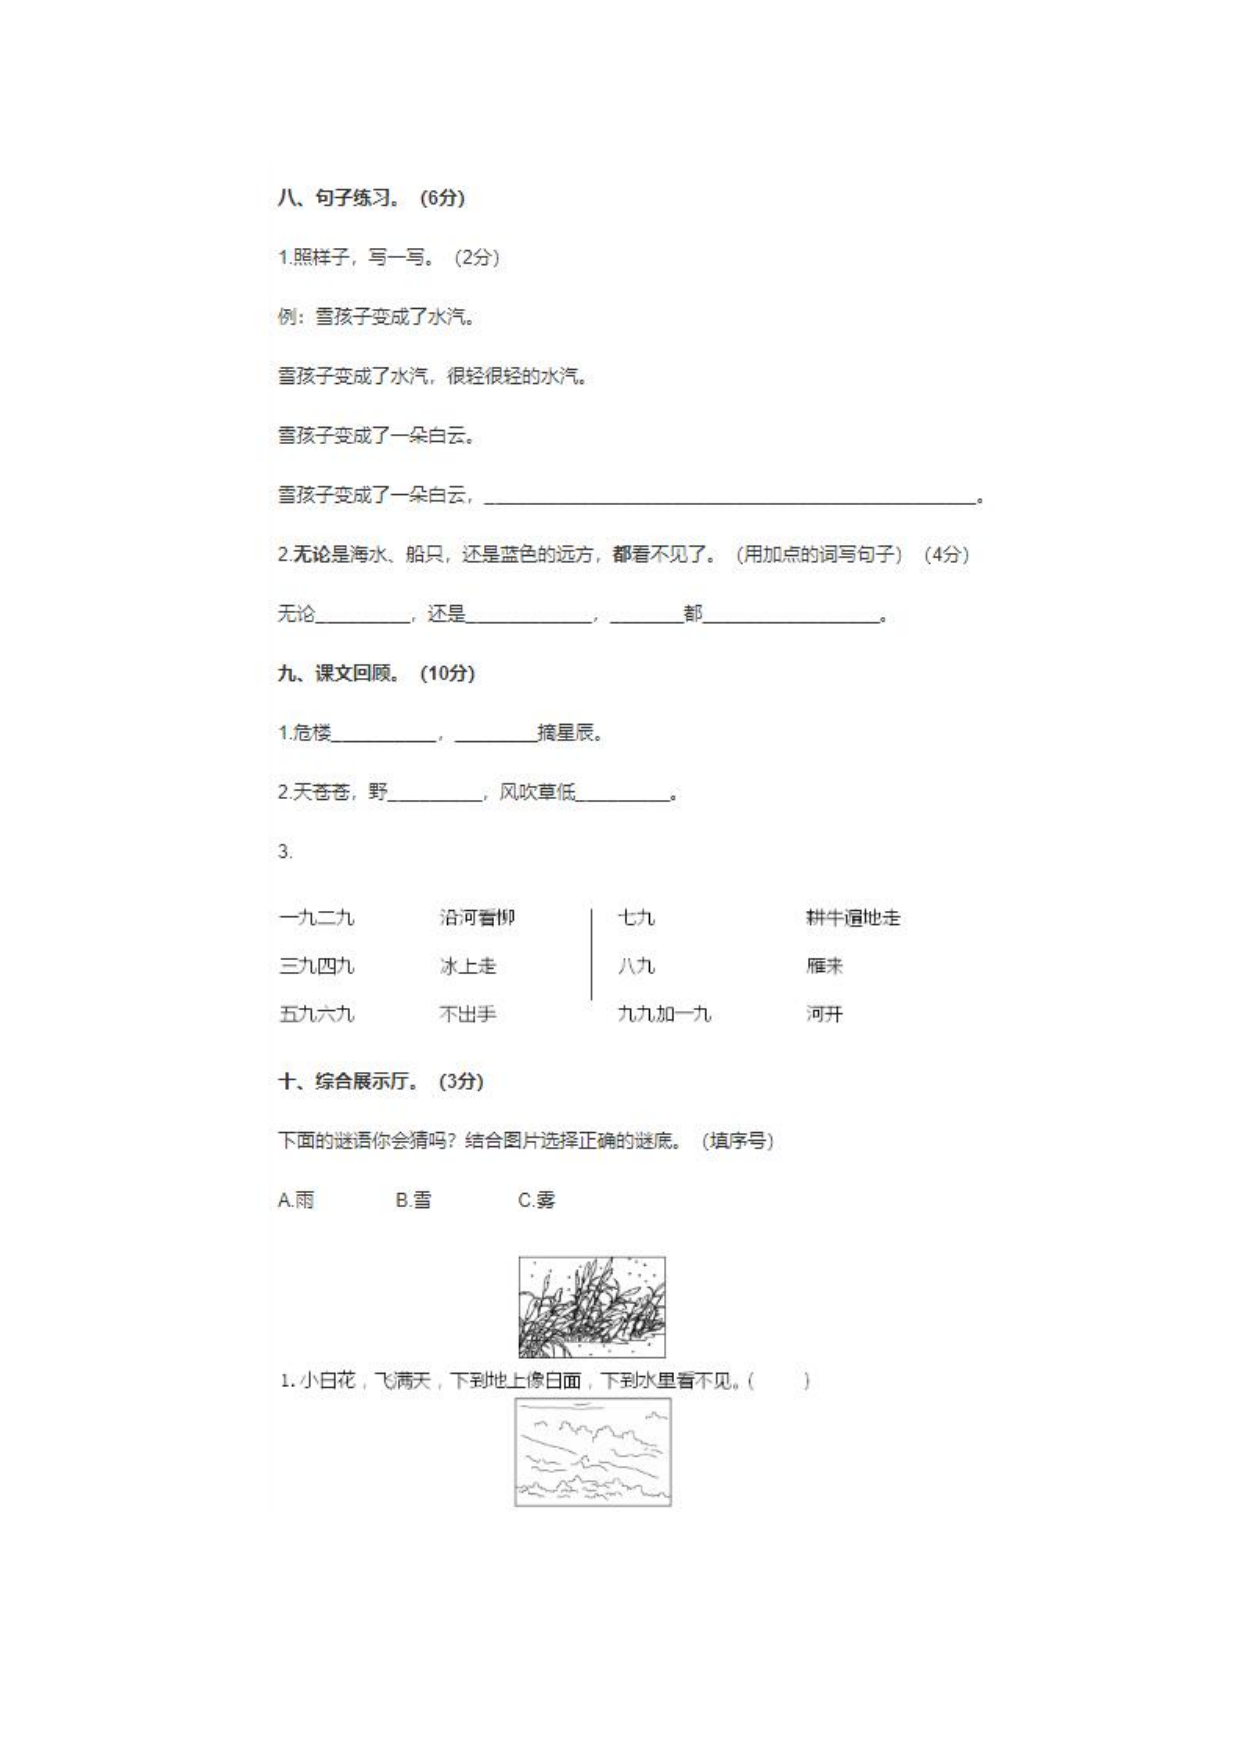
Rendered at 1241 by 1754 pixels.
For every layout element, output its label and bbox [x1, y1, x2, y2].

picture [231, 162, 1009, 1512]
